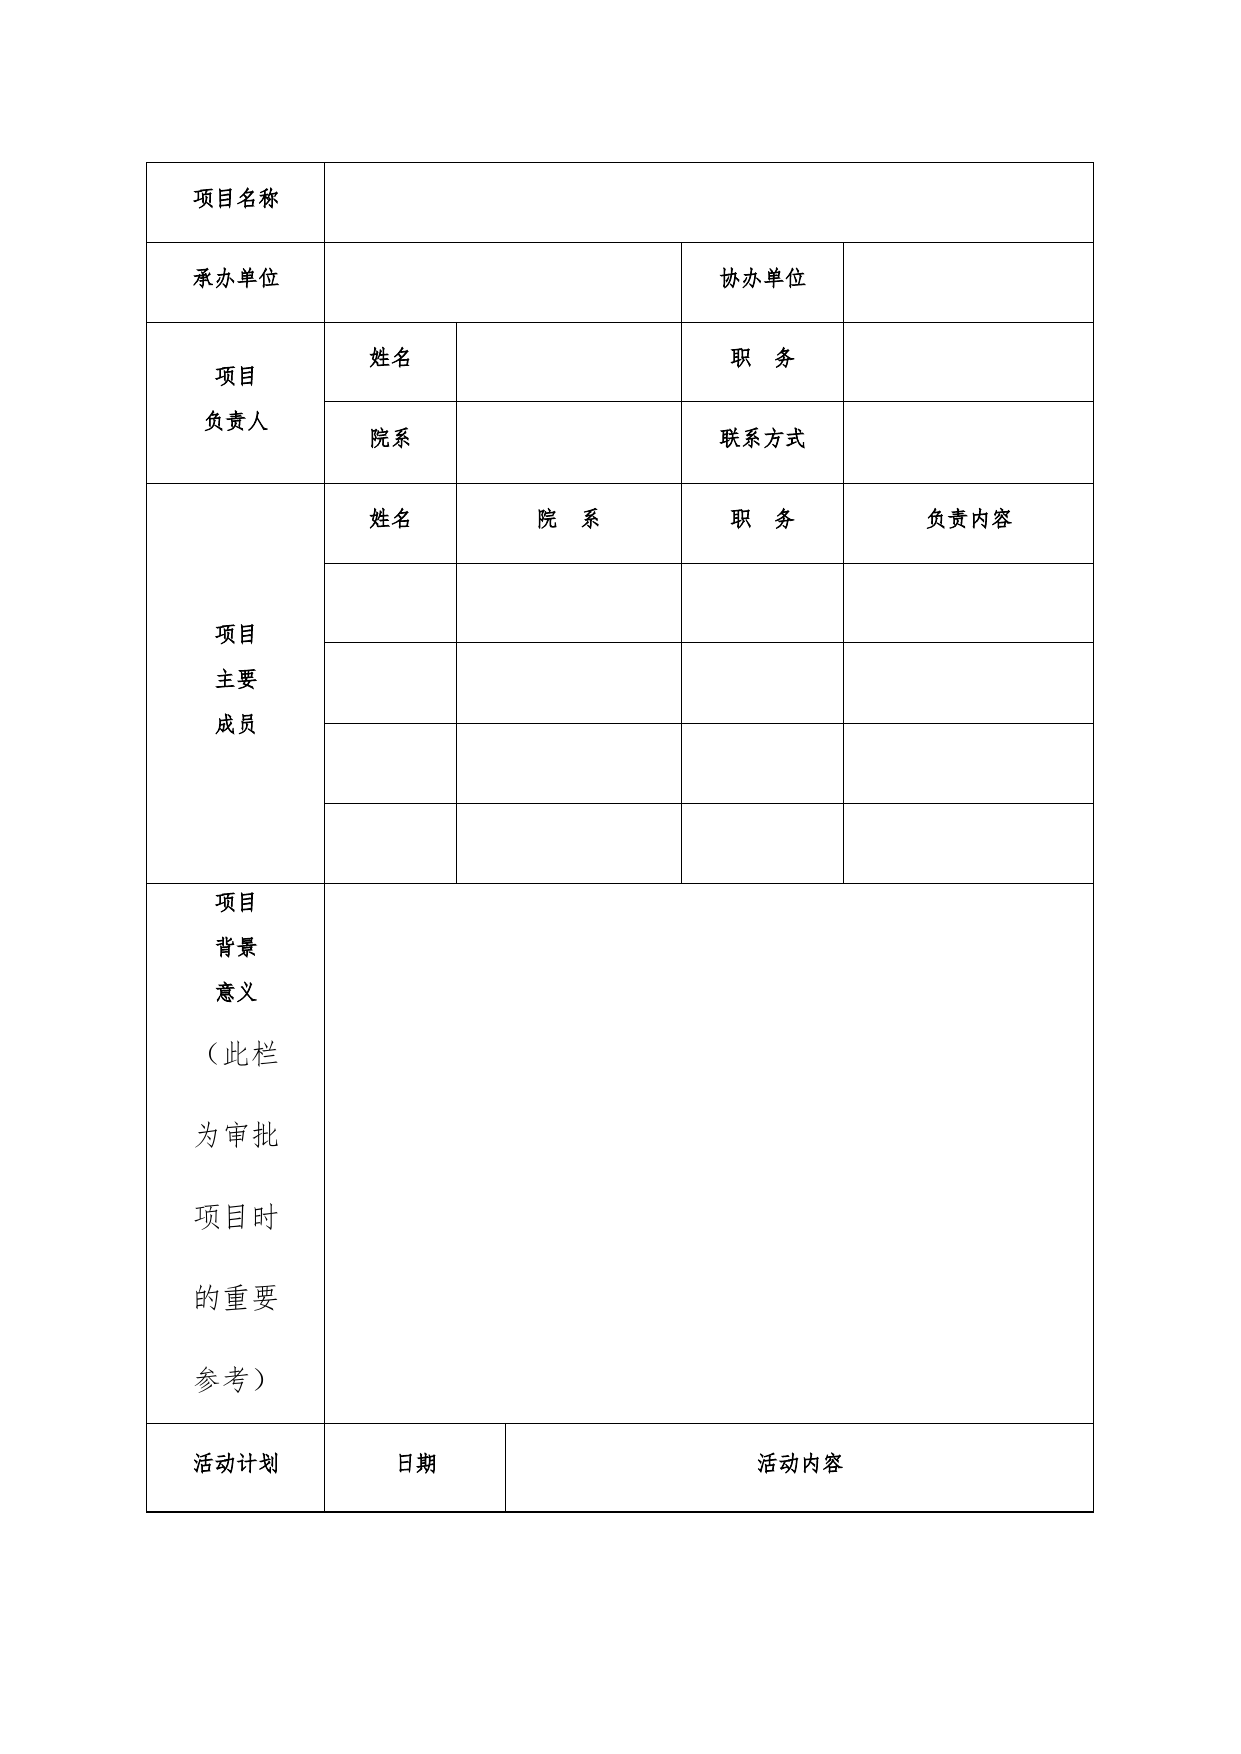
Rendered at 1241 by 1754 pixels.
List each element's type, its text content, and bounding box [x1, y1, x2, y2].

table_cell [844, 643, 1093, 723]
table_cell 职 务 [682, 323, 843, 401]
table_header [325, 163, 1093, 242]
table_cell [325, 724, 456, 803]
table_cell 项目 背景 意义 （此栏 为审批 项目时 的重要 参考） [147, 884, 324, 1423]
table_cell [844, 804, 1093, 883]
table_cell 项目 负责人 [147, 323, 324, 483]
table_cell 活动内容 [506, 1424, 1093, 1511]
table_cell 项目 主要 成员 [147, 484, 324, 883]
table_cell [457, 564, 681, 642]
table_cell [682, 724, 843, 803]
table_cell [682, 564, 843, 642]
table_cell [457, 724, 681, 803]
table_cell 活动计划 （具体时间安排） [147, 1424, 324, 1511]
table_cell 职 务 [682, 484, 843, 562]
table_cell [325, 243, 681, 322]
table_cell 姓名 [325, 484, 456, 562]
table_cell [325, 564, 456, 642]
table_cell [457, 643, 681, 723]
table_cell 负责内容 [844, 484, 1093, 562]
table_cell 承办单位 [147, 243, 324, 322]
table_cell [457, 402, 681, 483]
table_cell [325, 884, 1093, 1423]
table_cell 联系方式 [682, 402, 843, 483]
table_header 项目名称 [147, 163, 324, 242]
table_cell [457, 804, 681, 883]
table_cell [844, 323, 1093, 401]
table_cell [844, 564, 1093, 642]
table_cell 姓名 [325, 323, 456, 401]
table_cell [844, 402, 1093, 483]
table_cell [682, 804, 843, 883]
table_cell 院 系 [457, 484, 681, 562]
table_cell [844, 243, 1093, 322]
table_cell [682, 643, 843, 723]
table_cell 日期 [325, 1424, 505, 1511]
table_cell 协办单位 [682, 243, 843, 322]
table_cell [325, 643, 456, 723]
table_cell [325, 804, 456, 883]
table_cell 院系 [325, 402, 456, 483]
table_cell [844, 724, 1093, 803]
table_cell [457, 323, 681, 401]
